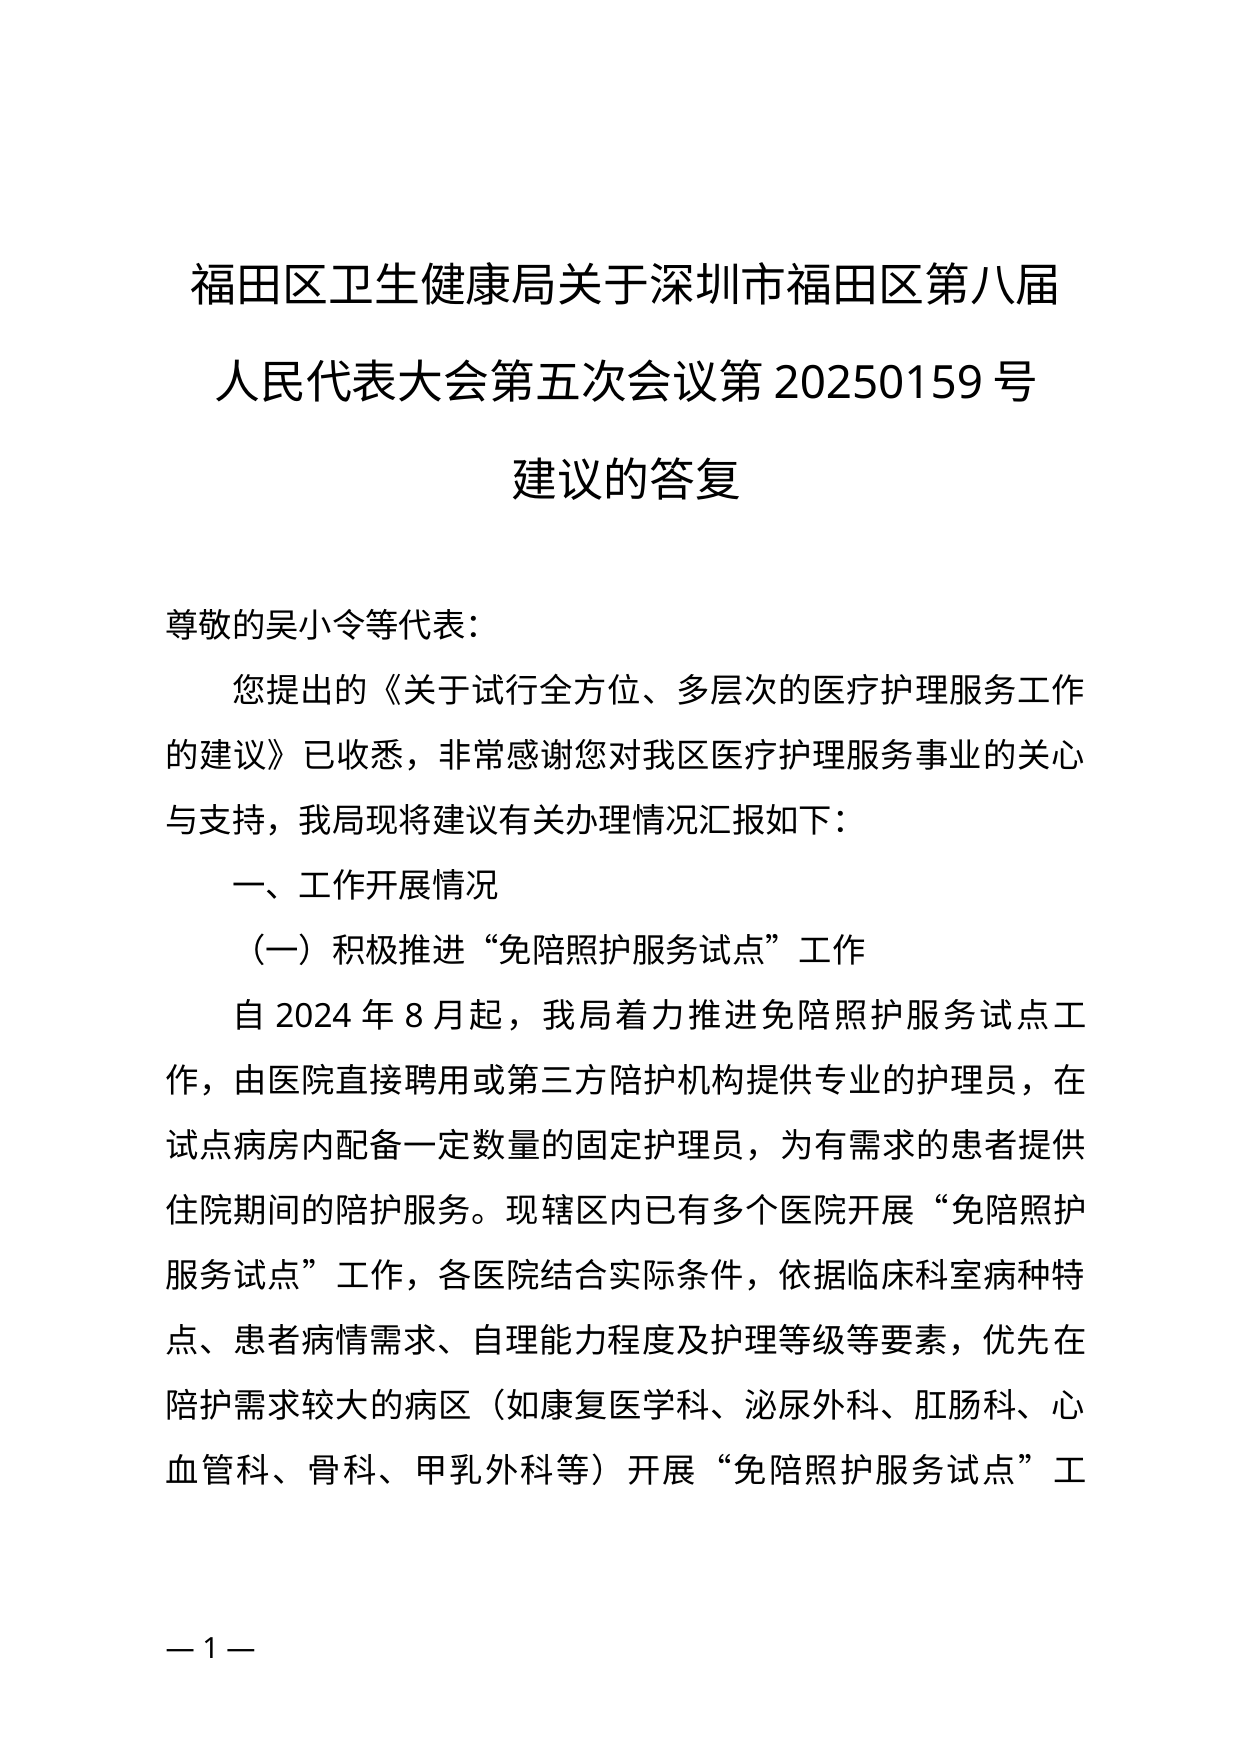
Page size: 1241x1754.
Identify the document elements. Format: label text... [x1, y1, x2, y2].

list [165, 980, 1087, 1500]
text 福田区卫生健康局关于深圳市福田区第八届 [165, 233, 1087, 330]
list （一）积极推进“免陪照护服务试点”工作 [165, 915, 1087, 980]
list 您提出的《关于试行全方位、多层次的医疗护理服务工作的建议》已收悉，非常感谢您对我区医疗护理服务事业的关心与支持，我局现将建议有关办理情况汇报如下： [165, 655, 1087, 850]
text 人民代表大会第五次会议第20250159号 [165, 330, 1087, 428]
list 尊敬的吴小令等代表： [165, 590, 1087, 655]
list 一、工作开展情况 [165, 850, 1087, 915]
text 建议的答复 [165, 428, 1087, 525]
